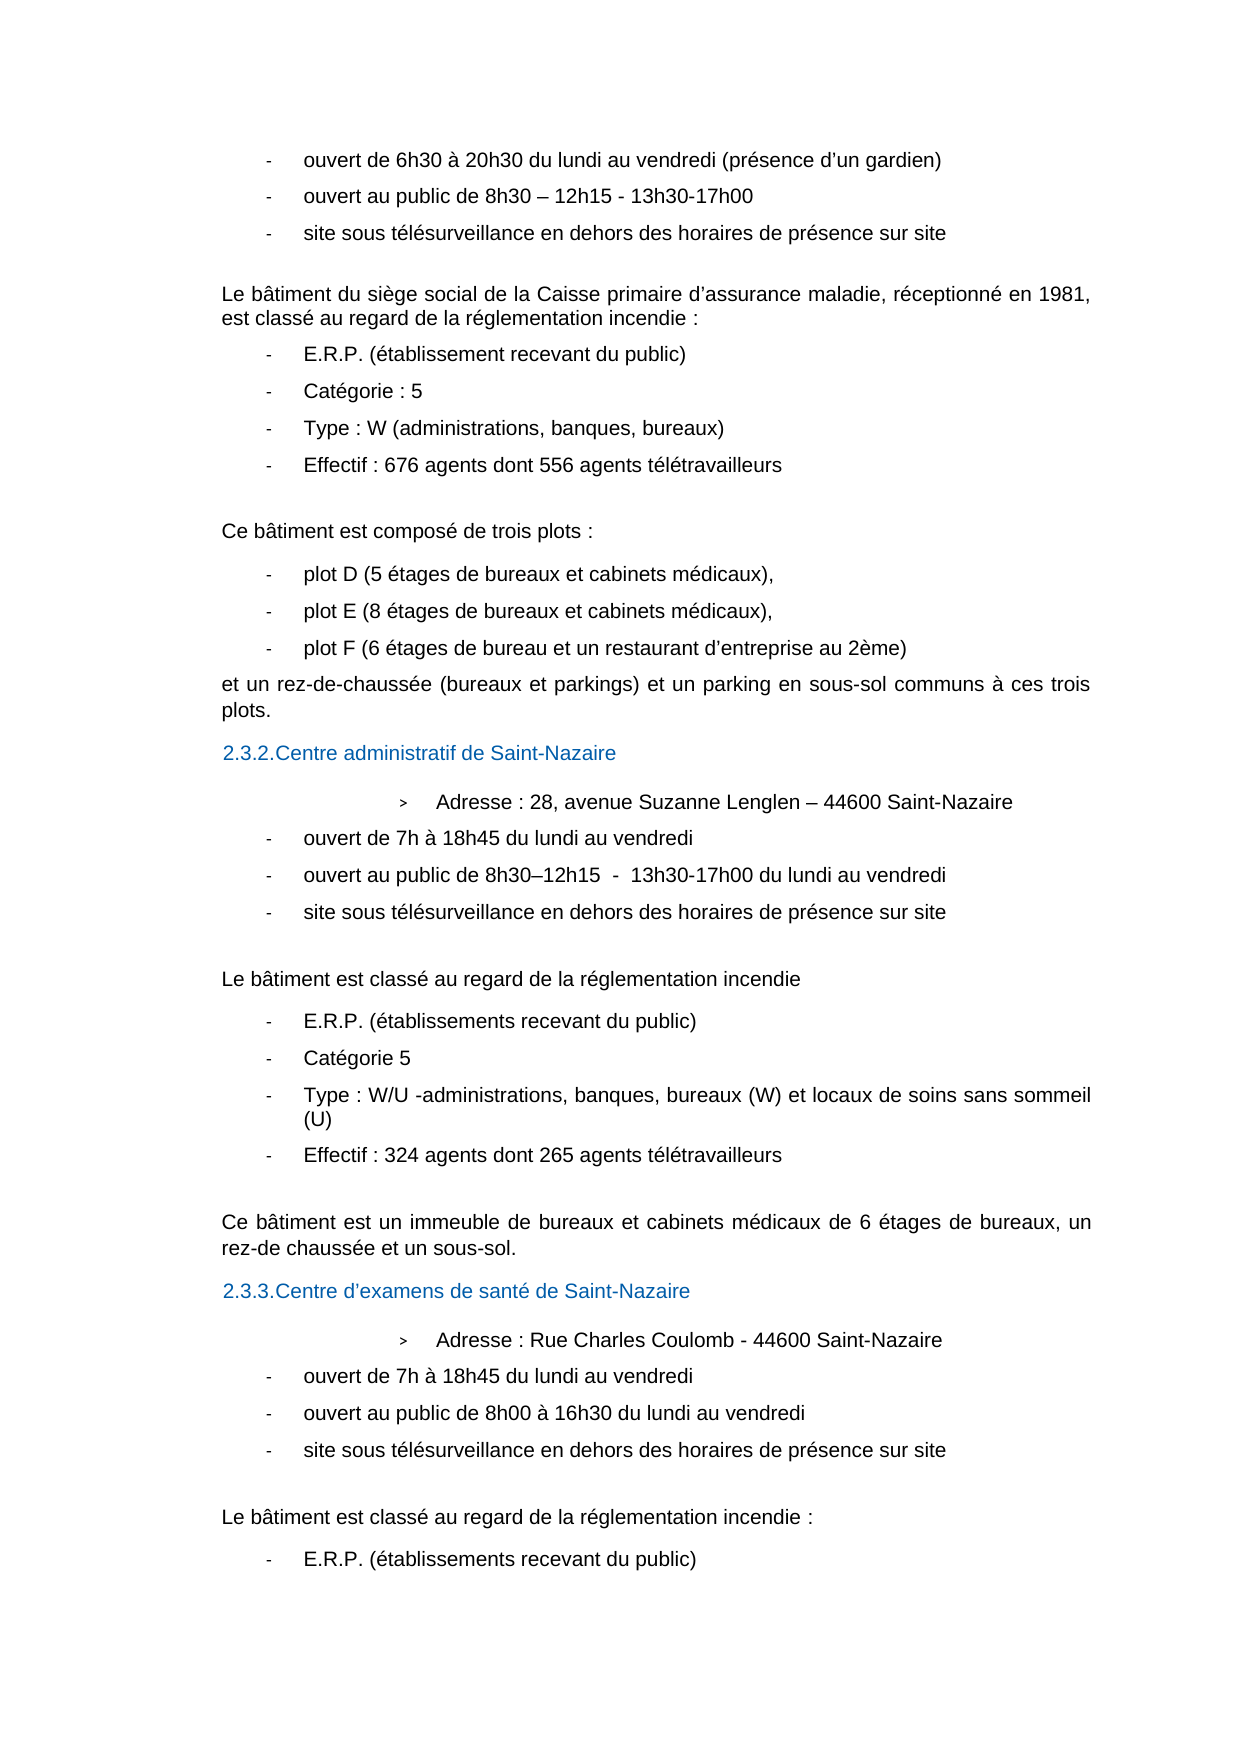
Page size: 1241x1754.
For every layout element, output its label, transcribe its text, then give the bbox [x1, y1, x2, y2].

subtitle Centre administratif de Saint-Nazaire [223, 741, 1093, 764]
list ouvert au public de 8h00 à 16h30 du lundi au vendredi [266, 1401, 1093, 1425]
list plot F (6 étages de bureau et un restaurant d’entreprise au 2ème) [266, 635, 1093, 660]
list site sous télésurveillance en dehors des horaires de présence sur site [266, 221, 1093, 245]
list ouvert de 7h à 18h45 du lundi au vendredi [266, 1364, 1093, 1388]
list ouvert de 7h à 18h45 du lundi au vendredi [266, 826, 1093, 851]
list Ce bâtiment est un immeuble de bureaux et cabinets médicaux de 6 étages de bureaux, un rez-de chaussée et un sous-sol. [221, 1210, 1093, 1260]
list Adresse : Rue Charles Coulomb - 44600 Saint-Nazaire [398, 1327, 1093, 1352]
list E.R.P. (établissement recevant du public) [266, 342, 1093, 367]
list plot E (8 étages de bureaux et cabinets médicaux), [266, 599, 1093, 623]
text Le bâtiment est classé au regard de la réglementation incendie [221, 967, 1093, 991]
list site sous télésurveillance en dehors des horaires de présence sur site [266, 1438, 1093, 1462]
text Ce bâtiment est composé de trois plots : [221, 519, 1093, 543]
list Adresse : 28, avenue Suzanne Lenglen – 44600 Saint-Nazaire [398, 789, 1093, 814]
list E.R.P. (établissements recevant du public) [266, 1547, 1093, 1571]
list Effectif : 676 agents dont 556 agents télétravailleurs [266, 453, 1093, 477]
list Type : W/U -administrations, banques, bureaux (W) et locaux de soins sans sommeil (U) [266, 1083, 1093, 1131]
list et un rez-de-chaussée (bureaux et parkings) et un parking en sous-sol communs à ces trois plots. [221, 672, 1093, 722]
list ouvert de 6h30 à 20h30 du lundi au vendredi (présence d’un gardien) [266, 148, 1093, 172]
list ouvert au public de 8h30 – 12h15 - 13h30-17h00 [266, 184, 1093, 209]
list Catégorie : 5 [266, 379, 1093, 403]
list E.R.P. (établissements recevant du public) [266, 1009, 1093, 1033]
list site sous télésurveillance en dehors des horaires de présence sur site [266, 900, 1093, 924]
list Type : W (administrations, banques, bureaux) [266, 416, 1093, 440]
list Catégorie 5 [266, 1046, 1093, 1070]
list Effectif : 324 agents dont 265 agents télétravailleurs [266, 1143, 1093, 1168]
list ouvert au public de 8h30–12h15 - 13h30-17h00 du lundi au vendredi [266, 863, 1093, 887]
list plot D (5 étages de bureaux et cabinets médicaux), [266, 562, 1093, 586]
subtitle Centre d’examens de santé de Saint-Nazaire [223, 1278, 1093, 1302]
text Le bâtiment est classé au regard de la réglementation incendie : [221, 1504, 1093, 1528]
text Le bâtiment du siège social de la Caisse primaire d’assurance maladie, réceptionné en 1981, est classé au regard de la réglementation incendie : [221, 282, 1093, 330]
